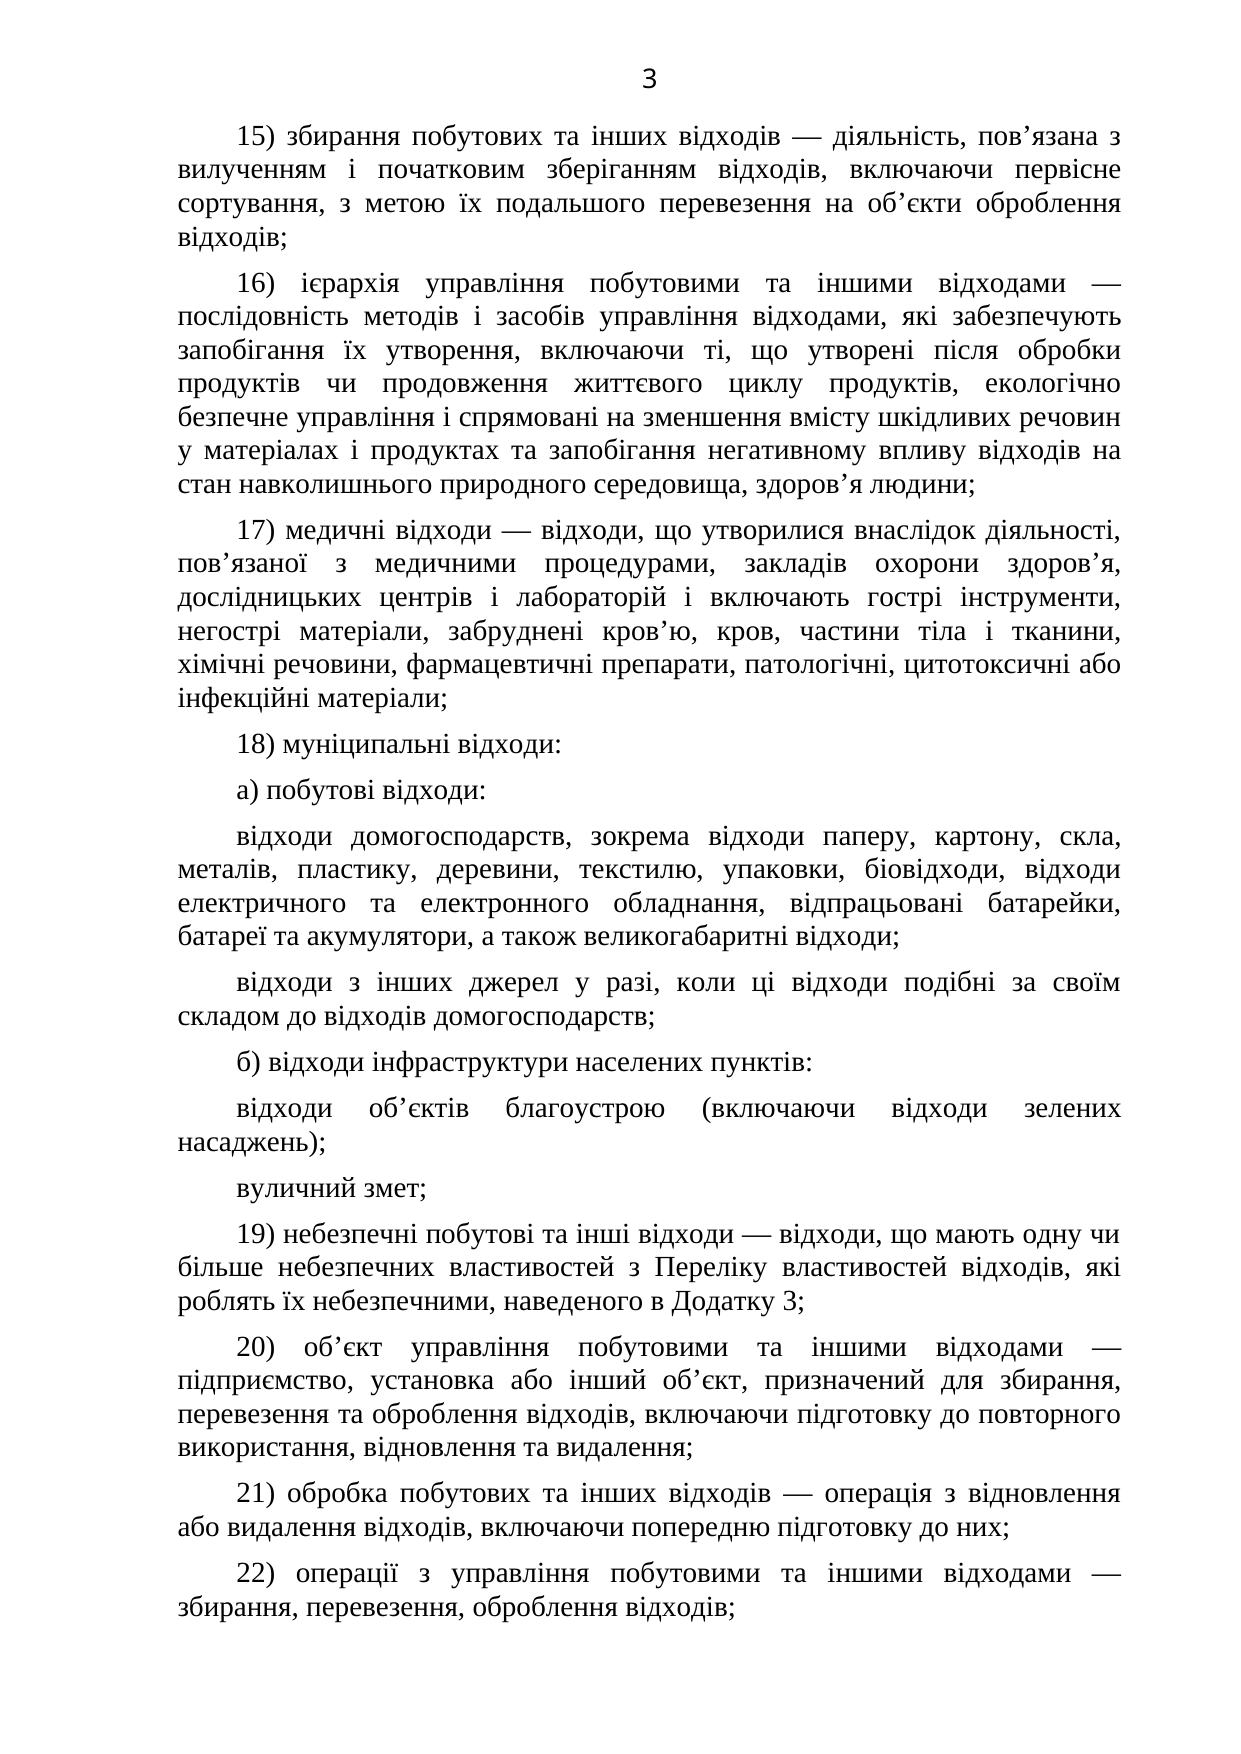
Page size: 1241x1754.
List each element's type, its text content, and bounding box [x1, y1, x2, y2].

text 22) операції з управління побутовими та іншими відходами — збирання, перевезення, оброблення відходів; [177, 1555, 1122, 1622]
text вуличний змет; [177, 1170, 1122, 1203]
text 21) обробка побутових та інших відходів — операція з відновлення або видалення відходів, включаючи попередню підготовку до них; [177, 1476, 1122, 1543]
text відходи домогосподарств, зокрема відходи паперу, картону, скла, металів, пластику, деревини, текстилю, упаковки, біовідходи, відходи електричного та електронного обладнання, відпрацьовані батарейки, батареї та акумулятори, а також великогабаритні відходи; [177, 818, 1122, 952]
text відходи з інших джерел у разі, коли ці відходи подібні за своїм складом до відходів домогосподарств; [177, 964, 1122, 1032]
text 19) небезпечні побутові та інші відходи — відходи, що мають одну чи більше небезпечних властивостей з Переліку властивостей відходів, які роблять їх небезпечними, наведеного в Додатку 3; [177, 1216, 1122, 1316]
text 17) медичні відходи — відходи, що утворилися внаслідок діяльності, пов’язаної з медичними процедурами, закладів охорони здоров’я, дослідницьких центрів і лабораторій і включають гострі інструменти, негострі матеріали, забруднені кров’ю, кров, частини тіла і тканини, хімічні речовини, фармацевтичні препарати, патологічні, цитотоксичні або інфекційні матеріали; [177, 512, 1122, 713]
text 16) ієрархія управління побутовими та іншими відходами — послідовність методів і засобів управління відходами, які забезпечують запобігання їх утворення, включаючи ті, що утворені після обробки продуктів чи продовження життєвого циклу продуктів, екологічно безпечне управління і спрямовані на зменшення вмісту шкідливих речовин у матеріалах і продуктах та запобігання негативному впливу відходів на стан навколишнього природного середовища, здоров’я людини; [177, 265, 1122, 499]
text 15) збирання побутових та інших відходів — діяльність, пов’язана з вилученням і початковим зберіганням відходів, включаючи первісне сортування, з метою їх подальшого перевезення на об’єкти оброблення відходів; [177, 118, 1122, 252]
text 18) муніципальні відходи: [177, 726, 1122, 759]
text а) побутові відходи: [177, 772, 1122, 805]
text 20) об’єкт управління побутовими та іншими відходами — підприємство, установка або інший об’єкт, призначений для збирання, перевезення та оброблення відходів, включаючи підготовку до повторного використання, відновлення та видалення; [177, 1329, 1122, 1463]
text відходи об’єктів благоустрою (включаючи відходи зелених насаджень); [177, 1090, 1122, 1157]
text б) відходи інфраструктури населених пунктів: [177, 1044, 1122, 1078]
